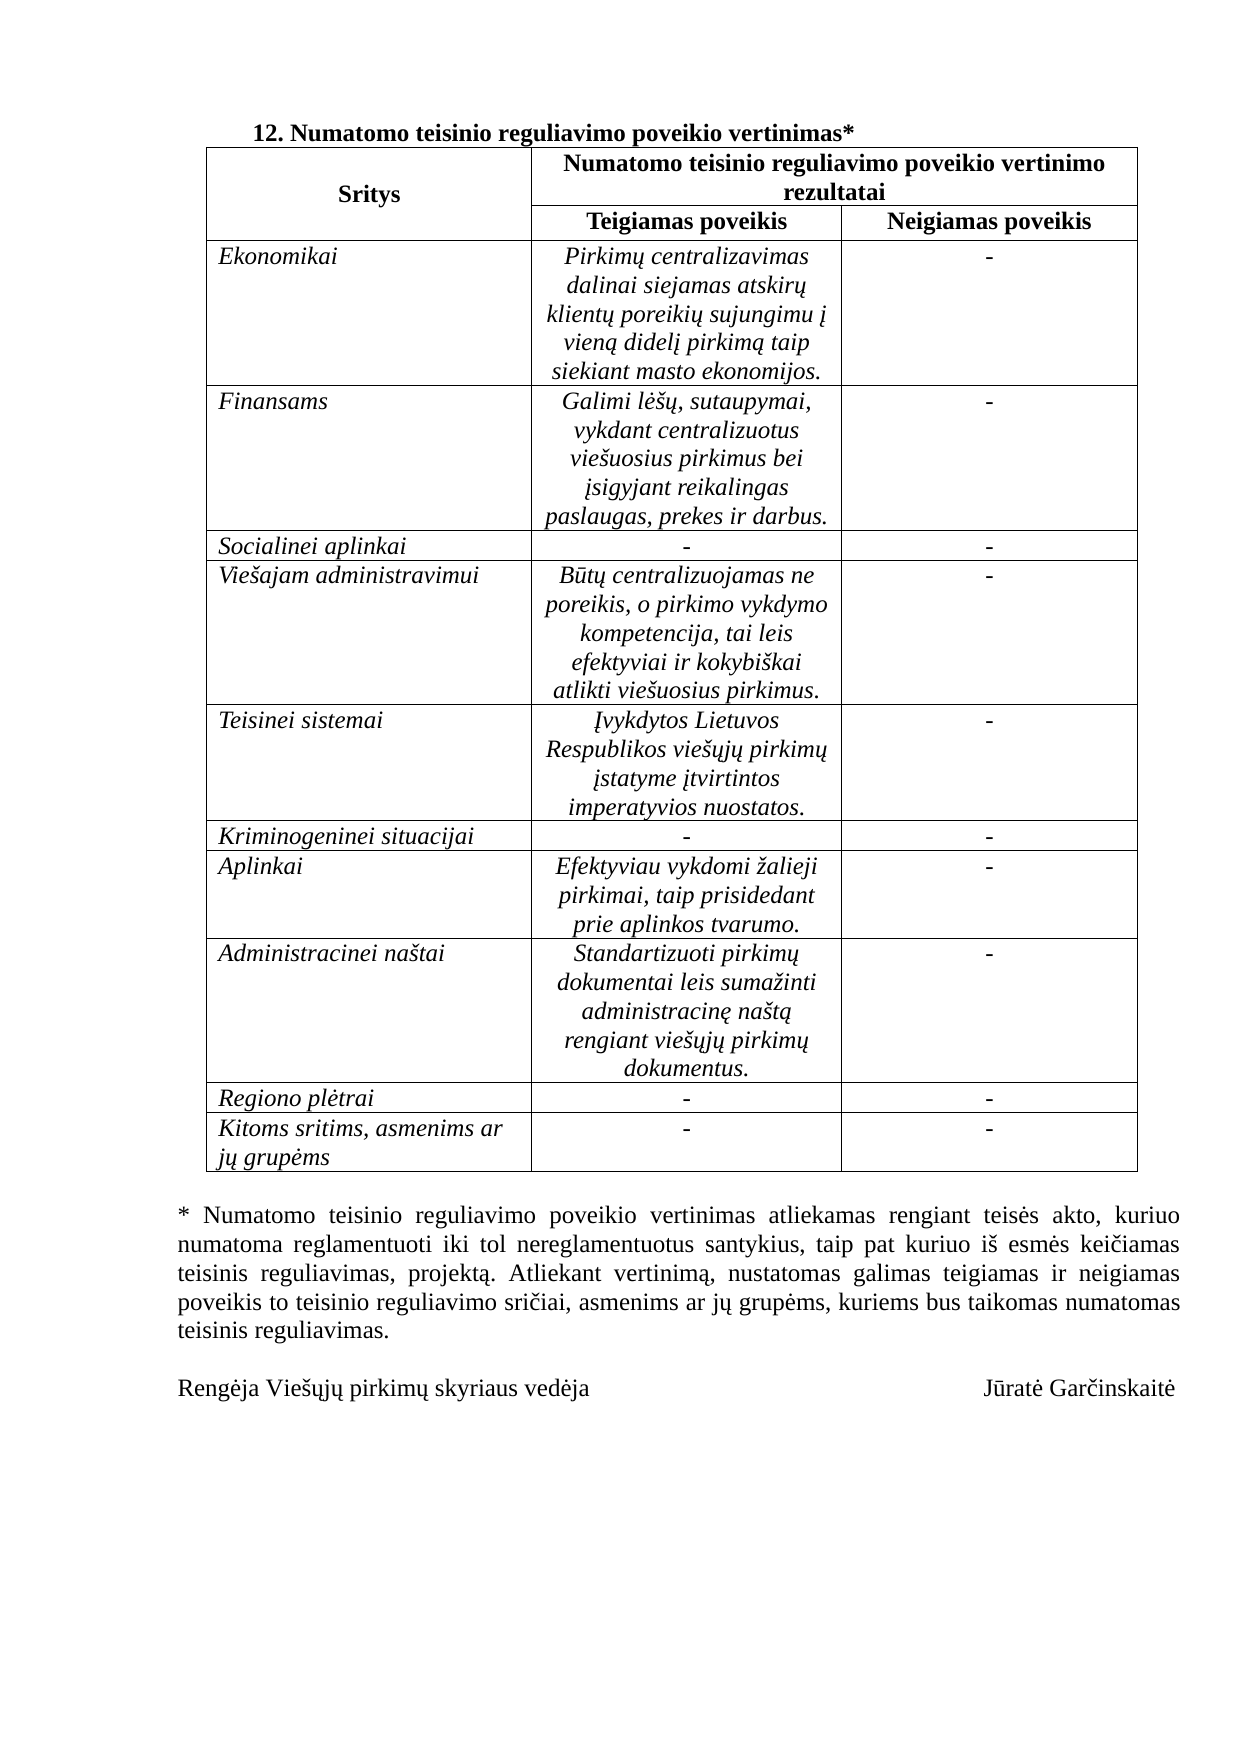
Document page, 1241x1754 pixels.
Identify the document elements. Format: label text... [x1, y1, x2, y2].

table_cell - [842, 241, 1137, 385]
text 12. Numatomo teisinio reguliavimo poveikio vertinimas* [177, 118, 1181, 147]
table_cell Standartizuoti pirkimų dokumentai leis sumažinti administracinę naštą rengiant viešųjų pirkimų dokumentus. [532, 939, 841, 1082]
table_cell Pirkimų centralizavimas dalinai siejamas atskirų klientų poreikių sujungimu į vieną didelį pirkimą taip siekiant masto ekonomijos. [532, 241, 841, 385]
table_cell Socialinei aplinkai [207, 531, 531, 559]
table_cell Regiono plėtrai [207, 1083, 531, 1112]
table_cell Galimi lėšų, sutaupymai, vykdant centralizuotus viešuosius pirkimus bei įsigyjant reikalingas paslaugas, prekes ir darbus. [532, 386, 841, 530]
table_header Sritys [207, 148, 531, 240]
table_cell - [842, 561, 1137, 704]
table_cell Neigiamas poveikis [842, 206, 1137, 240]
table_cell Kriminogeninei situacijai [207, 821, 531, 850]
table_cell Būtų centralizuojamas ne poreikis, o pirkimo vykdymo kompetencija, tai leis efektyviai ir kokybiškai atlikti viešuosius pirkimus. [532, 561, 841, 704]
table_cell - [532, 1113, 841, 1171]
table_cell - [532, 821, 841, 850]
text * Numatomo teisinio reguliavimo poveikio vertinimas atliekamas rengiant teisės akto, kuriuo numatoma reglamentuoti iki tol nereglamentuotus santykius, taip pat kuriuo iš esmės keičiamas teisinis reguliavimas, projektą. Atliekant vertinimą, nustatomas galimas teigiamas ir neigiamas poveikis to teisinio reguliavimo sričiai, asmenims ar jų grupėms, kuriems bus taikomas numatomas teisinis reguliavimas. [177, 1200, 1181, 1344]
table_cell Finansams [207, 386, 531, 530]
table_cell Įvykdytos Lietuvos Respublikos viešųjų pirkimų įstatyme įtvirtintos imperatyvios nuostatos. [532, 705, 841, 820]
table_cell Kitoms sritims, asmenims ar jų grupėms [207, 1113, 531, 1171]
table_cell - [842, 705, 1137, 820]
table_cell Administracinei naštai [207, 939, 531, 1082]
table_cell Efektyviau vykdomi žalieji pirkimai, taip prisidedant prie aplinkos tvarumo. [532, 851, 841, 937]
text Rengėja Viešųjų pirkimų skyriaus vedėja Jūratė Garčinskaitė [177, 1373, 1181, 1402]
table_cell - [532, 531, 841, 559]
table_cell Viešajam administravimui [207, 561, 531, 704]
table_cell - [532, 1083, 841, 1112]
table_cell - [842, 1113, 1137, 1171]
table_header Numatomo teisinio reguliavimo poveikio vertinimo rezultatai [532, 148, 1137, 205]
table_cell - [842, 386, 1137, 530]
table_cell - [842, 531, 1137, 559]
table_cell - [842, 939, 1137, 1082]
table_cell Aplinkai [207, 851, 531, 937]
table_cell Teigiamas poveikis [532, 206, 841, 240]
table_cell Ekonomikai [207, 241, 531, 385]
table_cell - [842, 1083, 1137, 1112]
table_cell - [842, 851, 1137, 937]
table_cell Teisinei sistemai [207, 705, 531, 820]
table_cell - [842, 821, 1137, 850]
